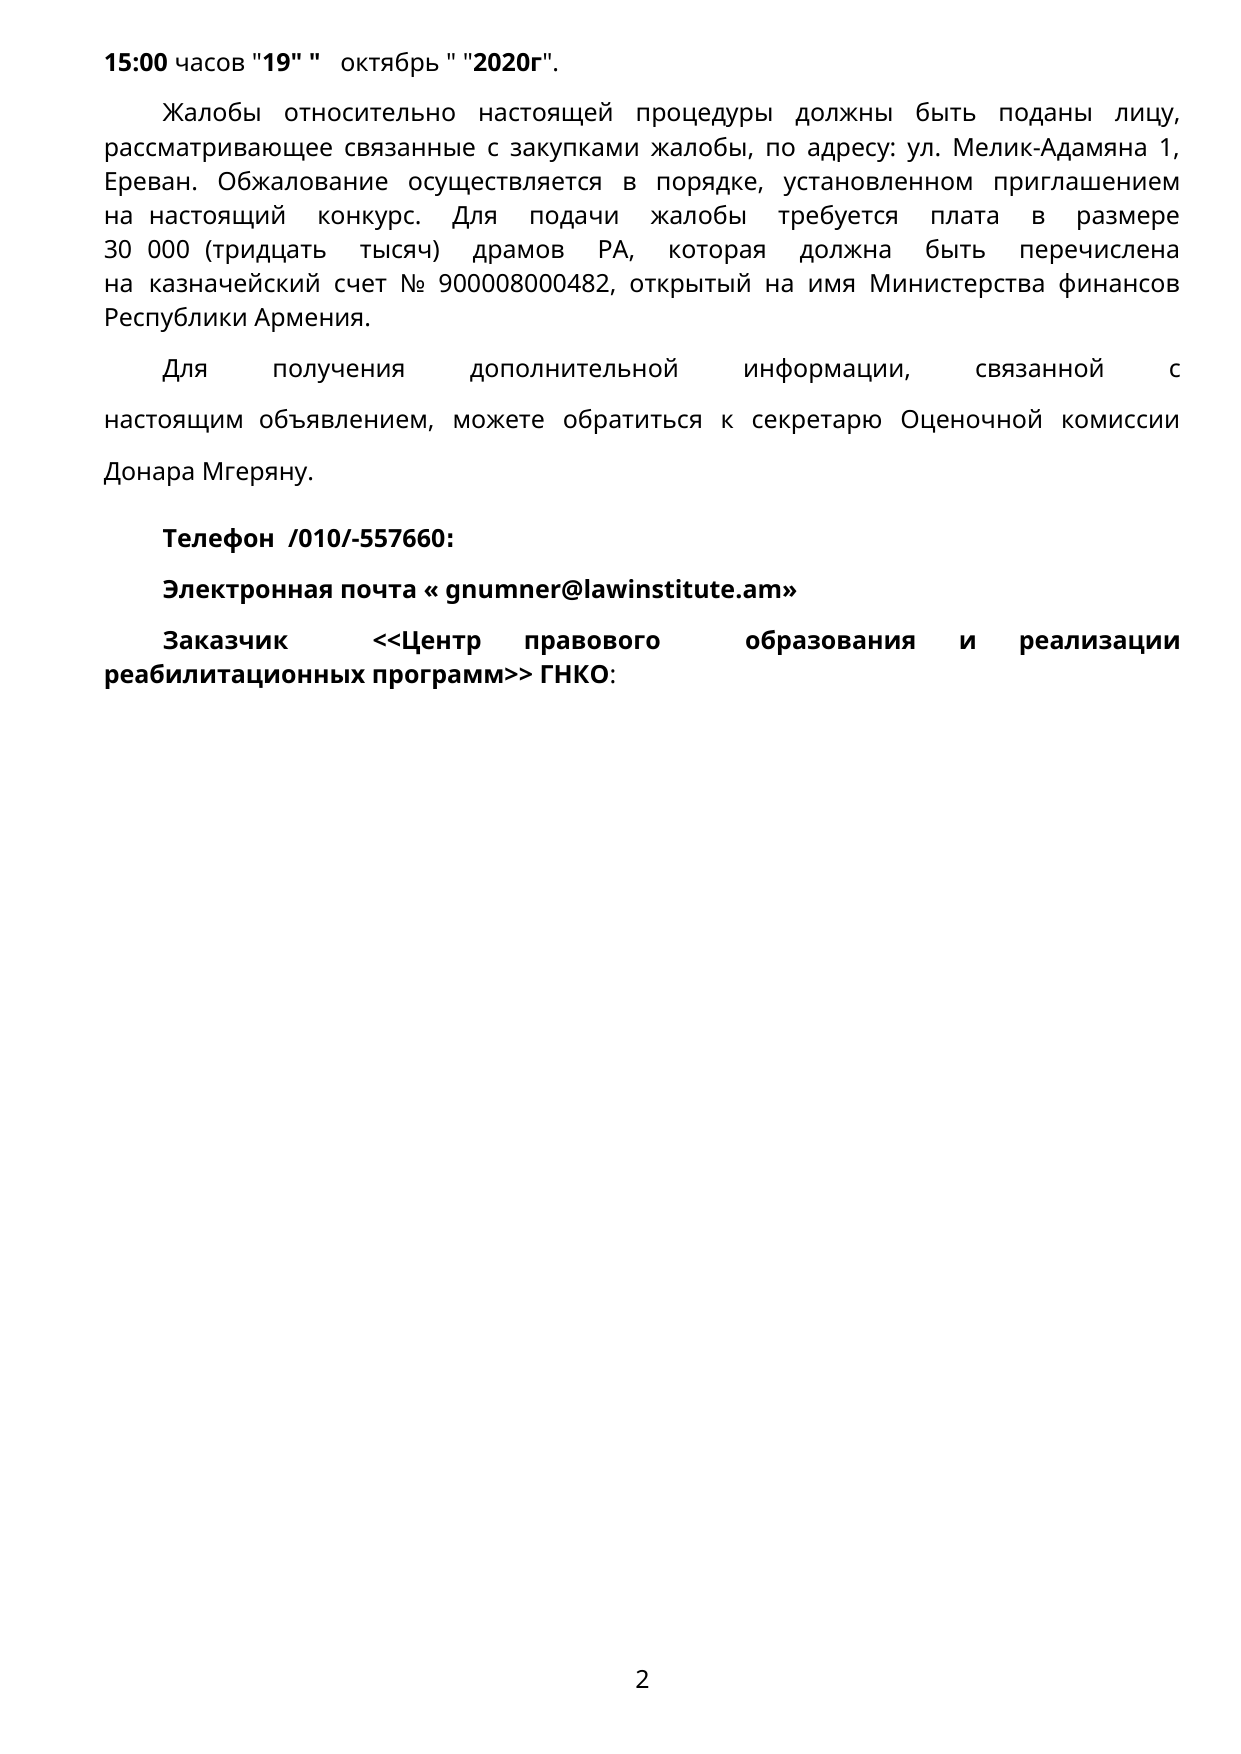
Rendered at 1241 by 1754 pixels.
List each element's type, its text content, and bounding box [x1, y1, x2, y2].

text Электронная почта « gnumner@lawinstitute.am» [103, 572, 1181, 606]
text Заказчик <<Центр правового образования и реализации реабилитационных программ>> ГНКО: [103, 622, 1181, 690]
text Телефон /010/-557660։ [103, 521, 1181, 555]
text Жалобы относительно настоящей процедуры должны быть поданы лицу, рассматривающее связанные с закупками жалобы, по адресу: ул. Мелик-Адамяна 1, Ереван. Обжалование осуществляется в порядке, установленном приглашением на настоящий конкурс. Для подачи жалобы требуется плата в размере 30 000 (тридцать тысяч) драмов РА, которая должна быть перечислена на казначейский счет № 900008000482, открытый на имя Министерства финансов Республики Армения. [103, 95, 1181, 334]
text Для получения дополнительной информации, связанной с настоящим объявлением, можете обратиться к секретарю Оценочной комиссии Донара Мгеряну. [103, 351, 1181, 487]
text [103, 44, 1181, 78]
